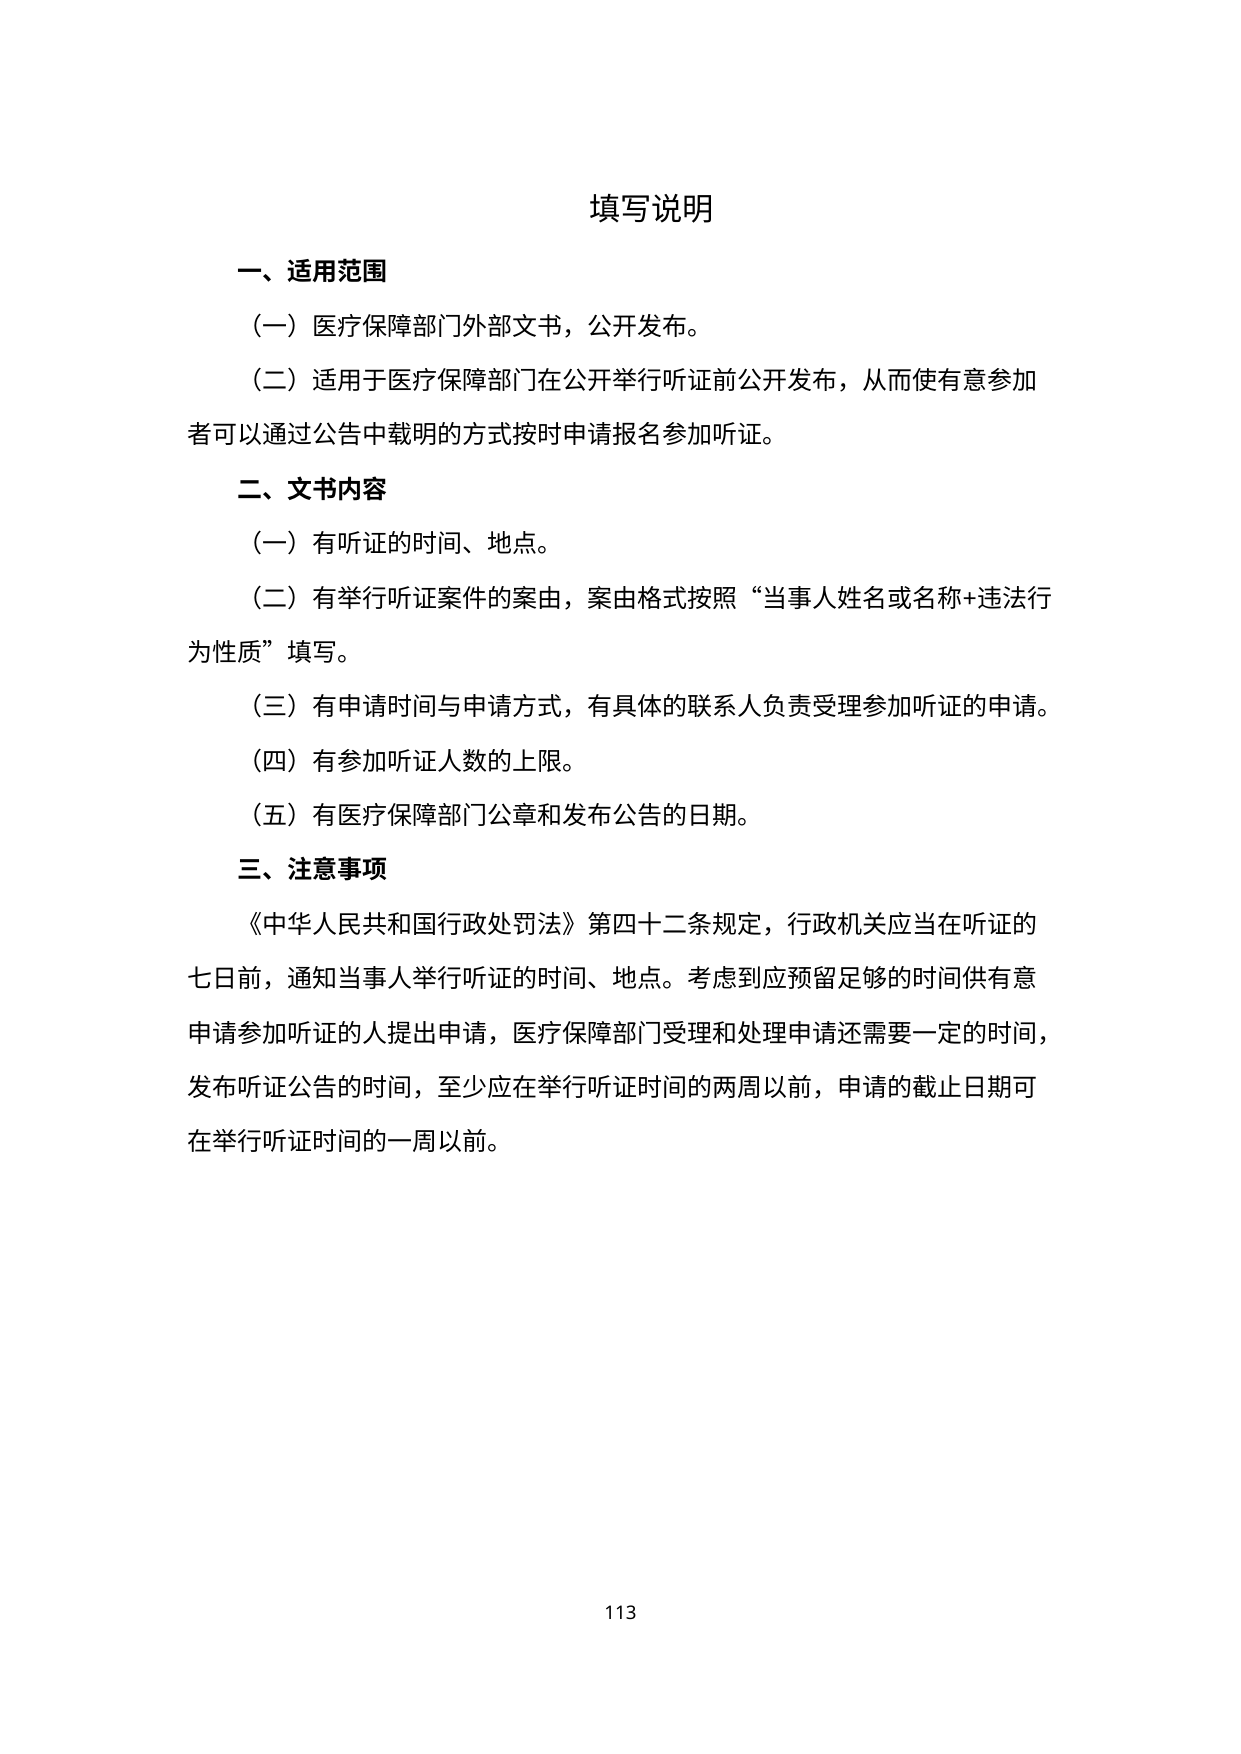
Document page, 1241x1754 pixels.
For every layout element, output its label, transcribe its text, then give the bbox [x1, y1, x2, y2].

text 二、文书内容 [187, 469, 1053, 506]
text （三）有申请时间与申请方式，有具体的联系人负责受理参加听证的申请。 [187, 687, 1053, 723]
text 三、注意事项 [187, 850, 1053, 886]
text 一、适用范围 [187, 252, 1053, 288]
text （五）有医疗保障部门公章和发布公告的日期。 [187, 796, 1053, 832]
text （四）有参加听证人数的上限。 [187, 741, 1053, 777]
text （二）适用于医疗保障部门在公开举行听证前公开发布，从而使有意参加者可以通过公告中载明的方式按时申请报名参加听证。 [187, 361, 1053, 451]
text 填写说明 [187, 184, 1053, 229]
text （二）有举行听证案件的案由，案由格式按照“当事人姓名或名称+违法行为性质”填写。 [187, 578, 1053, 669]
text 《中华人民共和国行政处罚法》第四十二条规定，行政机关应当在听证的七日前，通知当事人举行听证的时间、地点。考虑到应预留足够的时间供有意申请参加听证的人提出申请，医疗保障部门受理和处理申请还需要一定的时间，发布听证公告的时间，至少应在举行听证时间的两周以前，申请的截止日期可在举行听证时间的一周以前。 [187, 904, 1053, 1158]
text （一）医疗保障部门外部文书，公开发布。 [187, 306, 1053, 342]
text （一）有听证的时间、地点。 [187, 524, 1053, 560]
